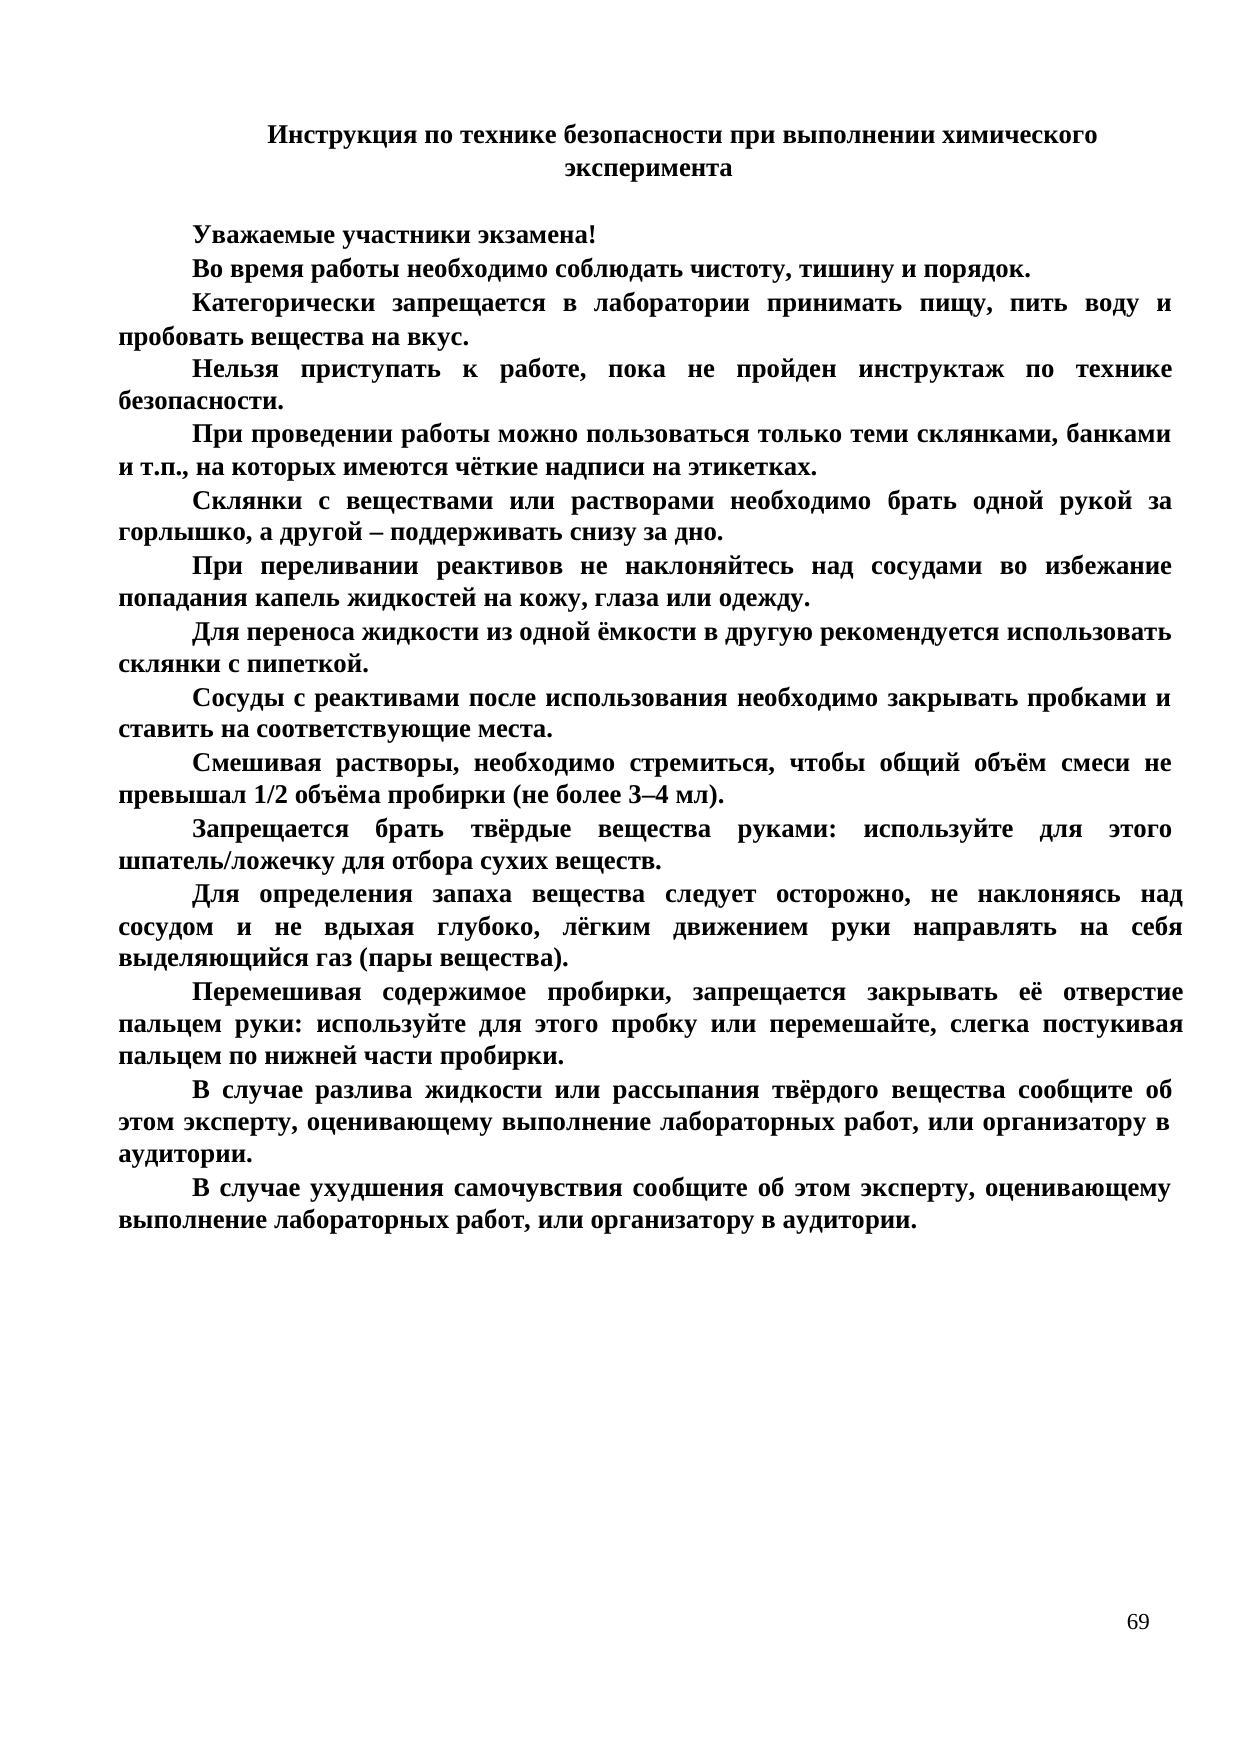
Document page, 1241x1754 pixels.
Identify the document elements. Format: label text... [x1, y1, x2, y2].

text Перемешивая содержимое пробирки, запрещается закрывать её отверстие пальцем руки: используйте для этого пробку или перемешайте, слегка постукивая пальцем по нижней части пробирки. [118, 975, 1183, 1070]
text Запрещается брать твёрдые вещества руками: используйте для этого шпатель/ложечку для отбора сухих веществ. [118, 812, 1188, 875]
text При проведении работы можно пользоваться только теми склянками, банками и т.п., на которых имеются чёткие надписи на этикетках. [118, 418, 1188, 481]
text Склянки с веществами или растворами необходимо брать одной рукой за горлышко, а другой – поддерживать снизу за дно. [118, 484, 1188, 547]
text Инструкция по технике безопасности при выполнении химического эксперимента [267, 118, 1113, 183]
text В случае разлива жидкости или рассыпания твёрдого вещества сообщите об этом эксперту, оценивающему выполнение лабораторных работ, или организатору в аудитории. [118, 1073, 1188, 1168]
text Нельзя приступать к работе, пока не пройден инструктаж по технике безопасности. [118, 352, 1188, 415]
text пробовать вещества на вкус. [118, 320, 1184, 351]
text 69 [1127, 1608, 1184, 1634]
text Уважаемые участники экзамена! [192, 218, 1184, 249]
text Во время работы необходимо соблюдать чистоту, тишину и порядок. Категорически запрещается в лаборатории принимать пищу, пить воду и [192, 252, 1188, 317]
text Для определения запаха вещества следует осторожно, не наклоняясь над сосудом и не вдыхая глубоко, лёгким движением руки направлять на себя выделяющийся газ (пары вещества). [118, 878, 1183, 973]
text При переливании реактивов не наклоняйтесь над сосудами во избежание попадания капель жидкостей на кожу, глаза или одежду. [118, 549, 1188, 612]
text Смешивая растворы, необходимо стремиться, чтобы общий объём смеси не превышал 1/2 объёма пробирки (не более 3–4 мл). [118, 746, 1188, 809]
text В случае ухудшения самочувствия сообщите об этом эксперту, оценивающему выполнение лабораторных работ, или организатору в аудитории. [118, 1171, 1188, 1234]
text Сосуды с реактивами после использования необходимо закрывать пробками и ставить на соответствующие места. [118, 681, 1188, 744]
text Для переноса жидкости из одной ёмкости в другую рекомендуется использовать склянки с пипеткой. [118, 615, 1188, 678]
